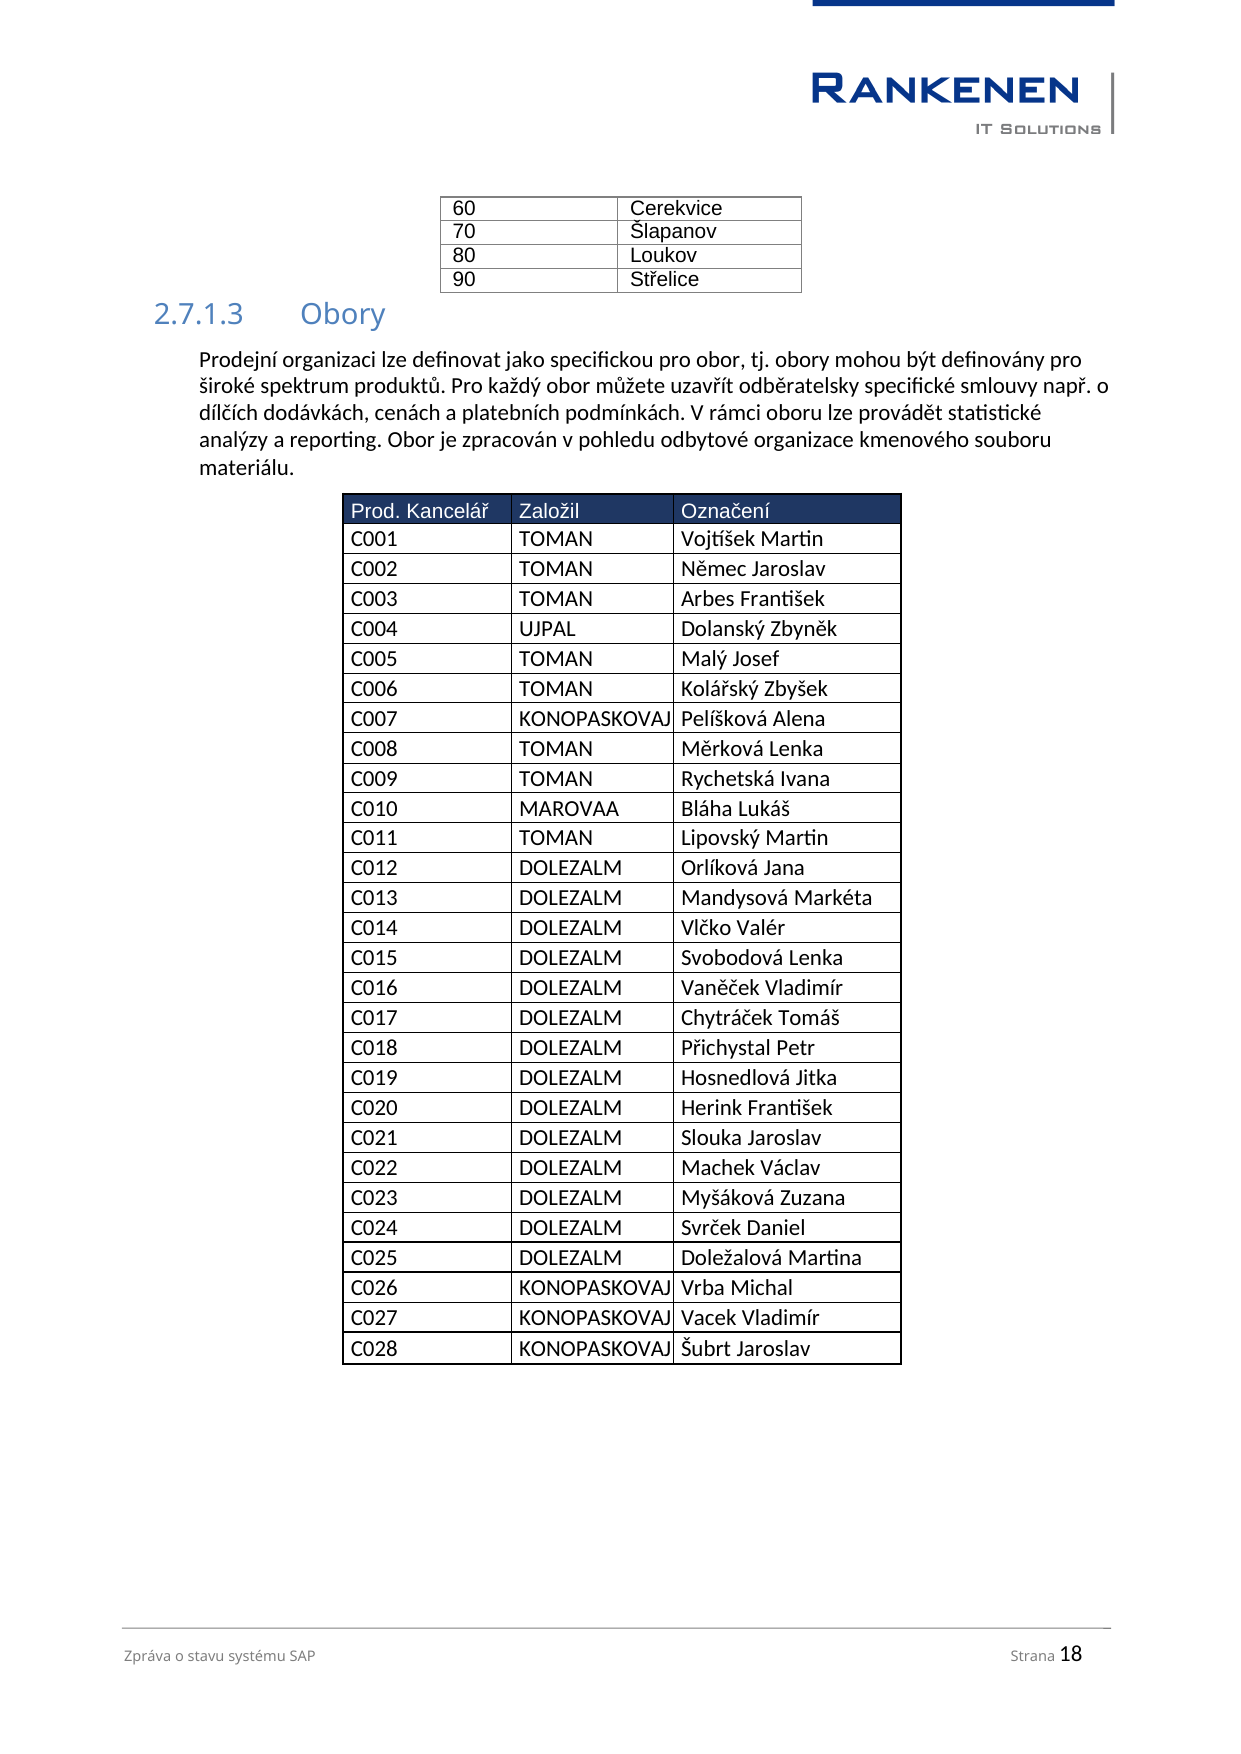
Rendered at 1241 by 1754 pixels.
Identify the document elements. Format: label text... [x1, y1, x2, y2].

subtitle Obory [153, 293, 1240, 333]
table_cell Střelice [618, 269, 801, 292]
table_cell C028 [344, 1333, 511, 1363]
table_cell UJPAL [512, 614, 673, 642]
table_cell C004 [344, 614, 511, 642]
table_cell Lipovský Martin [674, 823, 900, 852]
table_cell TOMAN [512, 764, 673, 792]
table_cell Pelíšková Alena [674, 703, 900, 732]
table_cell DOLEZALM [512, 1153, 673, 1182]
table_cell C012 [344, 853, 511, 882]
table_cell C024 [344, 1213, 511, 1241]
table_cell TOMAN [512, 644, 673, 672]
table_cell Vaněček Vladimír [674, 973, 900, 1002]
table_cell Dolanský Zbyněk [674, 614, 900, 642]
table_cell C011 [344, 823, 511, 852]
table_cell Doležalová Martina [674, 1243, 900, 1271]
table_cell TOMAN [512, 584, 673, 613]
table_cell DOLEZALM [512, 1213, 673, 1241]
table_cell Malý Josef [674, 644, 900, 672]
table_cell DOLEZALM [512, 943, 673, 972]
table_cell Machek Václav [674, 1153, 900, 1182]
table_cell DOLEZALM [512, 853, 673, 882]
table_cell DOLEZALM [512, 1033, 673, 1062]
table_cell C005 [344, 644, 511, 672]
table_cell DOLEZALM [512, 1003, 673, 1032]
table_cell TOMAN [512, 674, 673, 702]
table_cell DOLEZALM [512, 883, 673, 912]
table_cell DOLEZALM [512, 1183, 673, 1212]
table_cell Myšáková Zuzana [674, 1183, 900, 1212]
table_header 60 [441, 198, 617, 220]
table_cell TOMAN [512, 733, 673, 762]
table_cell Vlčko Valér [674, 913, 900, 942]
table_cell Němec Jaroslav [674, 554, 900, 583]
table_cell C017 [344, 1003, 511, 1032]
table_cell Šlapanov [618, 221, 801, 244]
table_cell Svrček Daniel [674, 1213, 900, 1241]
table_cell Slouka Jaroslav [674, 1123, 900, 1152]
table_cell C002 [344, 554, 511, 583]
table_cell KONOPASKOVAJ [512, 703, 673, 732]
table_header Označení [674, 495, 900, 523]
table_header Cerekvice [618, 198, 801, 220]
table_cell C015 [344, 943, 511, 972]
table_cell Bláha Lukáš [674, 793, 900, 822]
table_cell TOMAN [512, 823, 673, 852]
table_cell DOLEZALM [512, 913, 673, 942]
table_cell C026 [344, 1273, 511, 1302]
table_cell C009 [344, 764, 511, 792]
table_cell DOLEZALM [512, 1243, 673, 1271]
table_cell DOLEZALM [512, 1063, 673, 1092]
table_cell Měrková Lenka [674, 733, 900, 762]
table_cell Rychetská Ivana [674, 764, 900, 792]
table_cell Kolářský Zbyšek [674, 674, 900, 702]
table_cell Chytráček Tomáš [674, 1003, 900, 1032]
table_cell C021 [344, 1123, 511, 1152]
table_cell C003 [344, 584, 511, 613]
table_cell Vacek Vladimír [674, 1303, 900, 1331]
table_cell MAROVAA [512, 793, 673, 822]
table_cell 90 [441, 269, 617, 292]
table_cell TOMAN [512, 524, 673, 552]
table_cell KONOPASKOVAJ [512, 1303, 673, 1331]
table_cell Mandysová Markéta [674, 883, 900, 912]
table_cell C008 [344, 733, 511, 762]
table_cell Hosnedlová Jitka [674, 1063, 900, 1092]
table_cell Loukov [618, 245, 801, 268]
table_cell Přichystal Petr [674, 1033, 900, 1062]
table_header Prod. Kancelář [344, 495, 511, 523]
table_cell DOLEZALM [512, 973, 673, 1002]
table_cell Svobodová Lenka [674, 943, 900, 972]
table_cell C006 [344, 674, 511, 702]
table_cell Orlíková Jana [674, 853, 900, 882]
table_cell C025 [344, 1243, 511, 1271]
table_cell C023 [344, 1183, 511, 1212]
table_cell Vrba Michal [674, 1273, 900, 1302]
table_header Založil [512, 495, 673, 523]
table_cell DOLEZALM [512, 1123, 673, 1152]
table_cell C001 [344, 524, 511, 552]
table_cell Arbes František [674, 584, 900, 613]
table_cell Vojtíšek Martin [674, 524, 900, 552]
table_cell 70 [441, 221, 617, 244]
table_cell C020 [344, 1093, 511, 1122]
table_cell C014 [344, 913, 511, 942]
table_cell TOMAN [512, 554, 673, 583]
text materiálu. [199, 453, 1240, 481]
table_cell C019 [344, 1063, 511, 1092]
picture [812, 0, 1115, 134]
table_cell KONOPASKOVAJ [512, 1333, 673, 1363]
table_cell C007 [344, 703, 511, 732]
table_cell Šubrt Jaroslav [674, 1333, 900, 1363]
table_cell Herink František [674, 1093, 900, 1122]
table_cell C022 [344, 1153, 511, 1182]
table_cell DOLEZALM [512, 1093, 673, 1122]
table_cell KONOPASKOVAJ [512, 1273, 673, 1302]
text Prodejní organizaci lze definovat jako specifickou pro obor, tj. obory mohou být definovány pro široké spektrum produktů. Pro každý obor můžete uzavřít odběratelsky specifické smlouvy např. o dílčích dodávkách, cenách a platebních podmínkách. V rámci oboru lze provádět statistické analýzy a reporting. Obor je zpracován v pohledu odbytové organizace kmenového souboru [199, 346, 1112, 453]
table_cell C013 [344, 883, 511, 912]
table_cell C016 [344, 973, 511, 1002]
table_cell C027 [344, 1303, 511, 1331]
table_cell C018 [344, 1033, 511, 1062]
table_cell 80 [441, 245, 617, 268]
table_cell C010 [344, 793, 511, 822]
